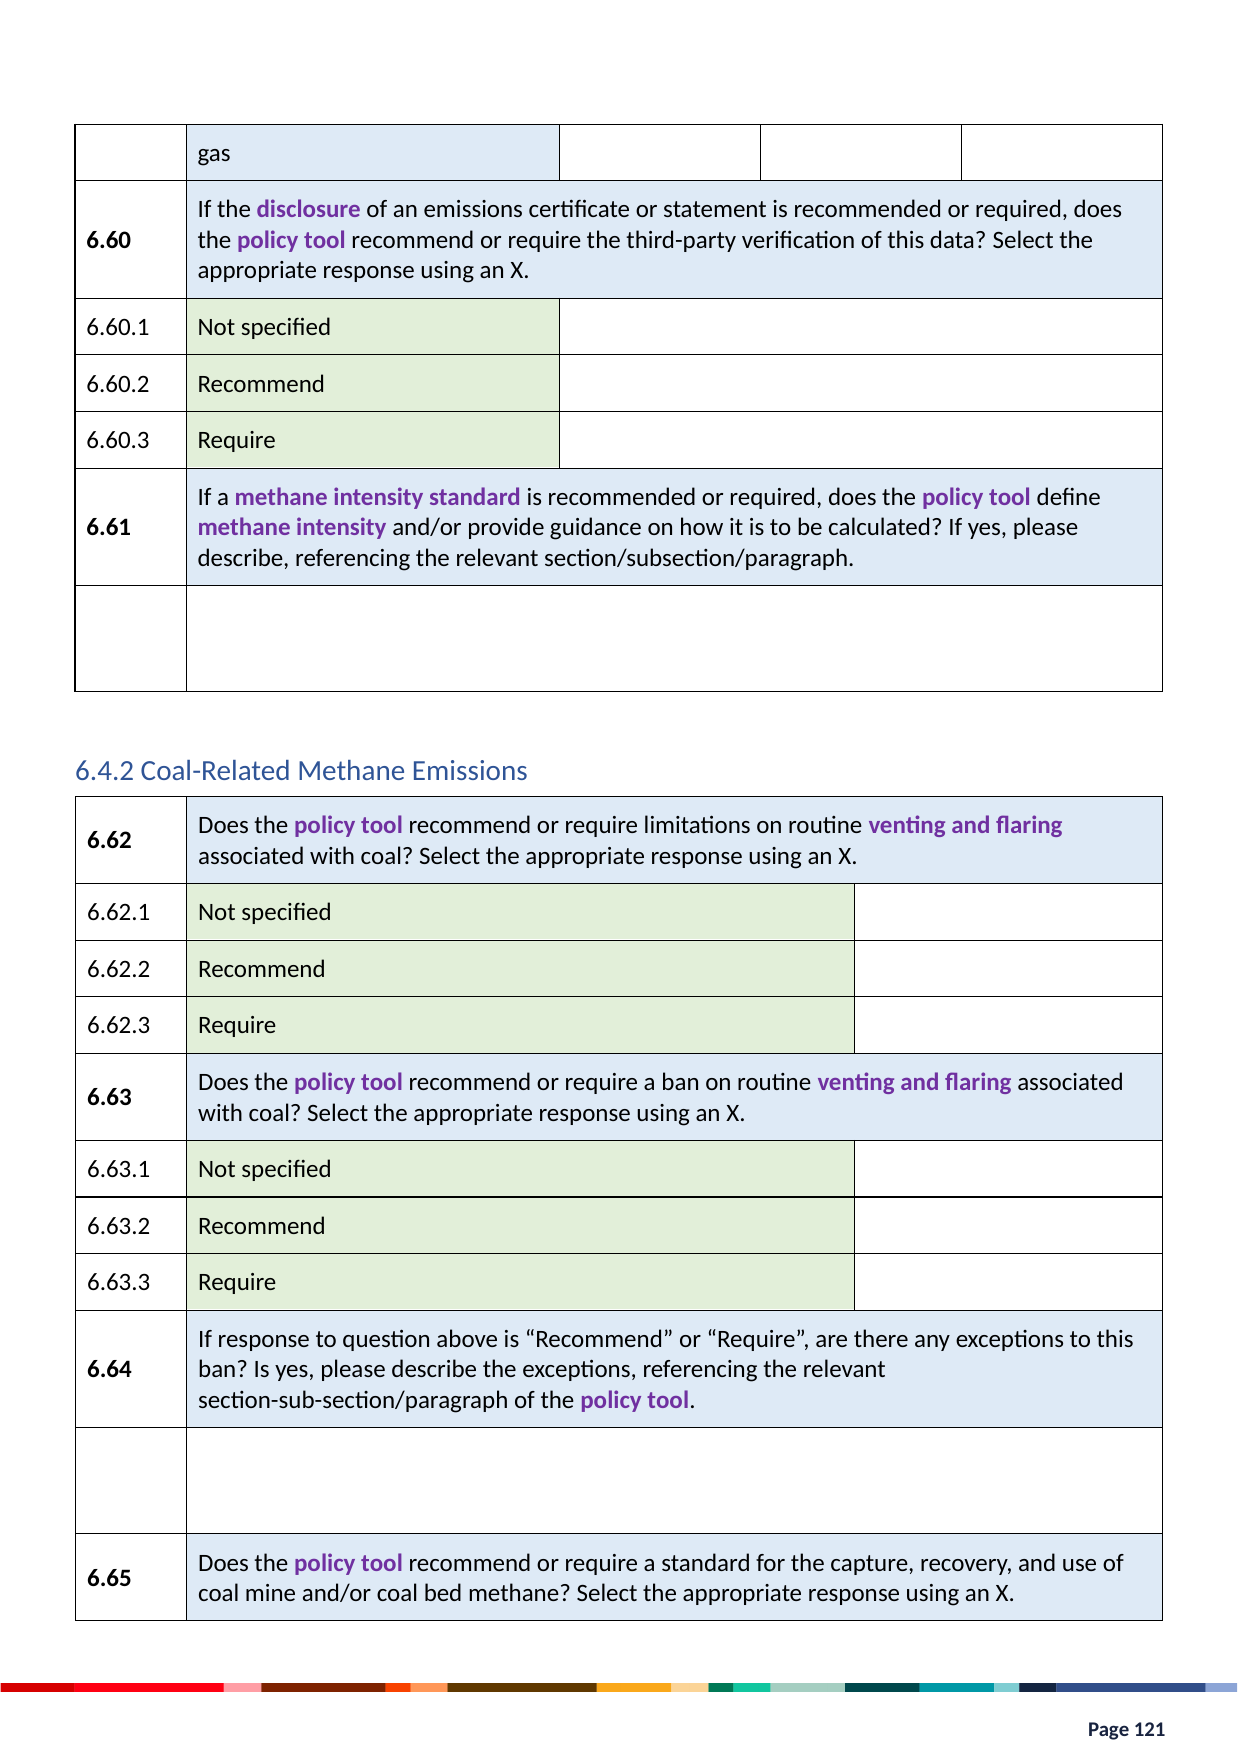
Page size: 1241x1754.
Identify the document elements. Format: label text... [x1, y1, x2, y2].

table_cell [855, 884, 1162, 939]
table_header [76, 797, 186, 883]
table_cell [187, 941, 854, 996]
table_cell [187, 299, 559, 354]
picture [0, 1683, 1236, 1692]
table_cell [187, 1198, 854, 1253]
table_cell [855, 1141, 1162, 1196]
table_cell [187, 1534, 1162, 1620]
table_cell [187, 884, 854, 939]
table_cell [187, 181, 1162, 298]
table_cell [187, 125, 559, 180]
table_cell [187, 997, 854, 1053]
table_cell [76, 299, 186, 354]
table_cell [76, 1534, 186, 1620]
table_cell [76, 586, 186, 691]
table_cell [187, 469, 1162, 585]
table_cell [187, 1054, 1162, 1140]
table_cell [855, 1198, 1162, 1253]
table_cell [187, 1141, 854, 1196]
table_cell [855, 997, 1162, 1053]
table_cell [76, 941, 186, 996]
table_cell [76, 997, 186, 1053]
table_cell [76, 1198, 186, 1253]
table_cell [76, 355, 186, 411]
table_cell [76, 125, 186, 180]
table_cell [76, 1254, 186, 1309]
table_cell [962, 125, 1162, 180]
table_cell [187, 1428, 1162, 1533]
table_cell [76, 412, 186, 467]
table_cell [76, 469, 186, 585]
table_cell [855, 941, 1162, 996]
subtitle 6.4.2 Coal-Related Methane Emissions [75, 752, 1165, 788]
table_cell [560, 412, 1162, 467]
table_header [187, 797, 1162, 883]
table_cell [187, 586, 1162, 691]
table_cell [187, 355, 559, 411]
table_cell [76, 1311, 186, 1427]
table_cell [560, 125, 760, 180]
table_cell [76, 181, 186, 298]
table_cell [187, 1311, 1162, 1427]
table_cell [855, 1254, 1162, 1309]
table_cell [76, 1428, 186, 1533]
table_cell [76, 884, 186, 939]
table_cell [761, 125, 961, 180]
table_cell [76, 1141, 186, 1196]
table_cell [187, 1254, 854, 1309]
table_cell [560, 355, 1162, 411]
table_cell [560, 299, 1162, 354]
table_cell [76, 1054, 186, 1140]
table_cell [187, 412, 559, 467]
